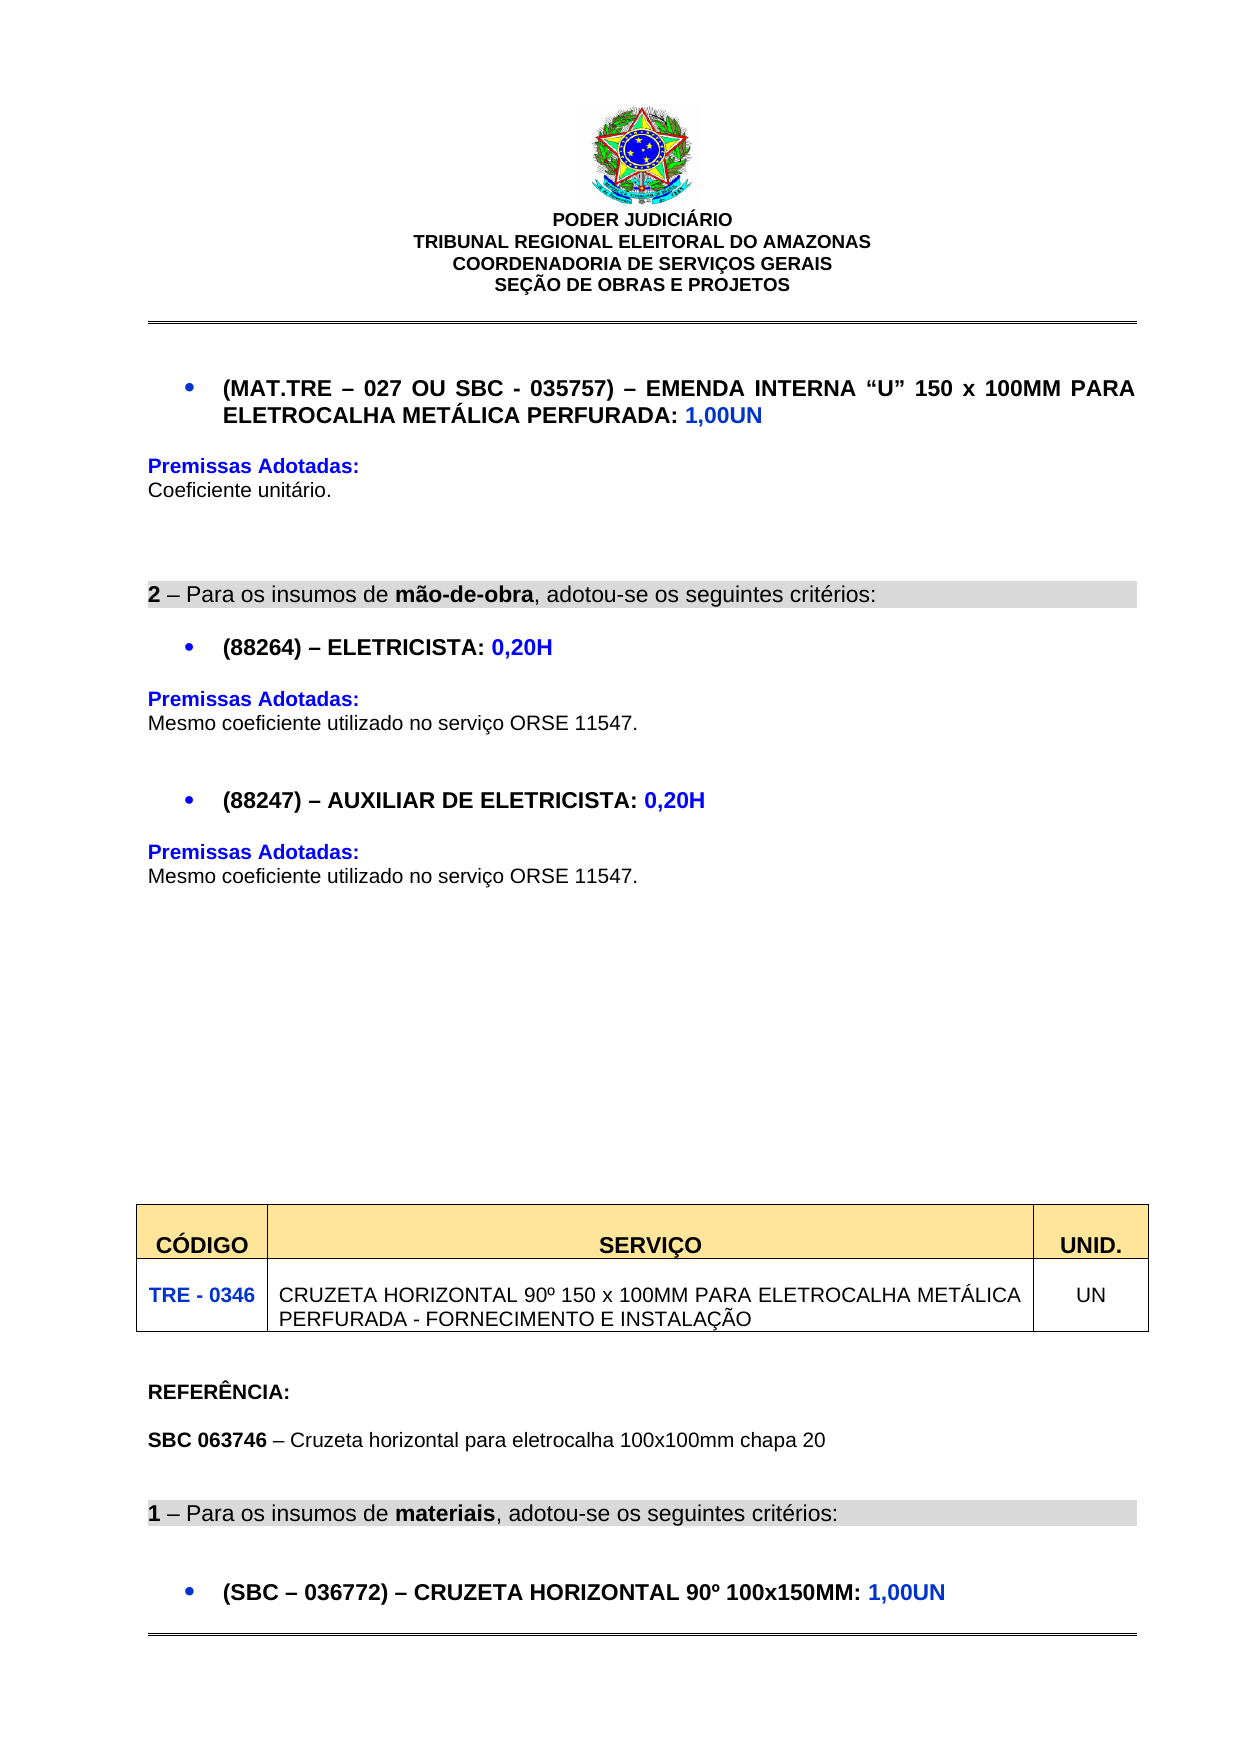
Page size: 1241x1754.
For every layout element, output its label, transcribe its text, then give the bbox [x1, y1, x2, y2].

list (SBC – 036772) – CRUZETA HORIZONTAL 90º 100x150MM: 1,00UN [185, 1579, 1137, 1606]
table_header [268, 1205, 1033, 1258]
text 2 – Para os insumos de mão-de-obra, adotou-se os seguintes critérios: [148, 581, 1137, 608]
text SBC 063746 – Cruzeta horizontal para eletrocalha 100x100mm chapa 20 [148, 1428, 1137, 1452]
text REFERÊNCIA: [148, 1380, 1137, 1404]
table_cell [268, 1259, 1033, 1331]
text Premissas Adotadas: [148, 454, 1137, 478]
list (88264) – ELETRICISTA: 0,20H [185, 634, 1137, 660]
list (88247) – AUXILIAR DE ELETRICISTA: 0,20H [185, 787, 1137, 814]
text Premissas Adotadas: [148, 687, 1137, 711]
text Mesmo coeficiente utilizado no serviço ORSE 11547. [148, 711, 1137, 734]
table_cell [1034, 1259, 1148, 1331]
text 1 – Para os insumos de materiais, adotou-se os seguintes critérios: [148, 1500, 1137, 1526]
text Premissas Adotadas: [148, 840, 1137, 864]
text Mesmo coeficiente utilizado no serviço ORSE 11547. [148, 864, 1137, 888]
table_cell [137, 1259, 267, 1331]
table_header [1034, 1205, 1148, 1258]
list (MAT.TRE – 027 OU SBC - 035757) – EMENDA INTERNA “U” 150 x 100MM PARA ELETROCALHA METÁLICA PERFURADA: 1,00UN [185, 375, 1137, 428]
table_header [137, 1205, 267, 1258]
text Coeficiente unitário. [148, 478, 1137, 502]
